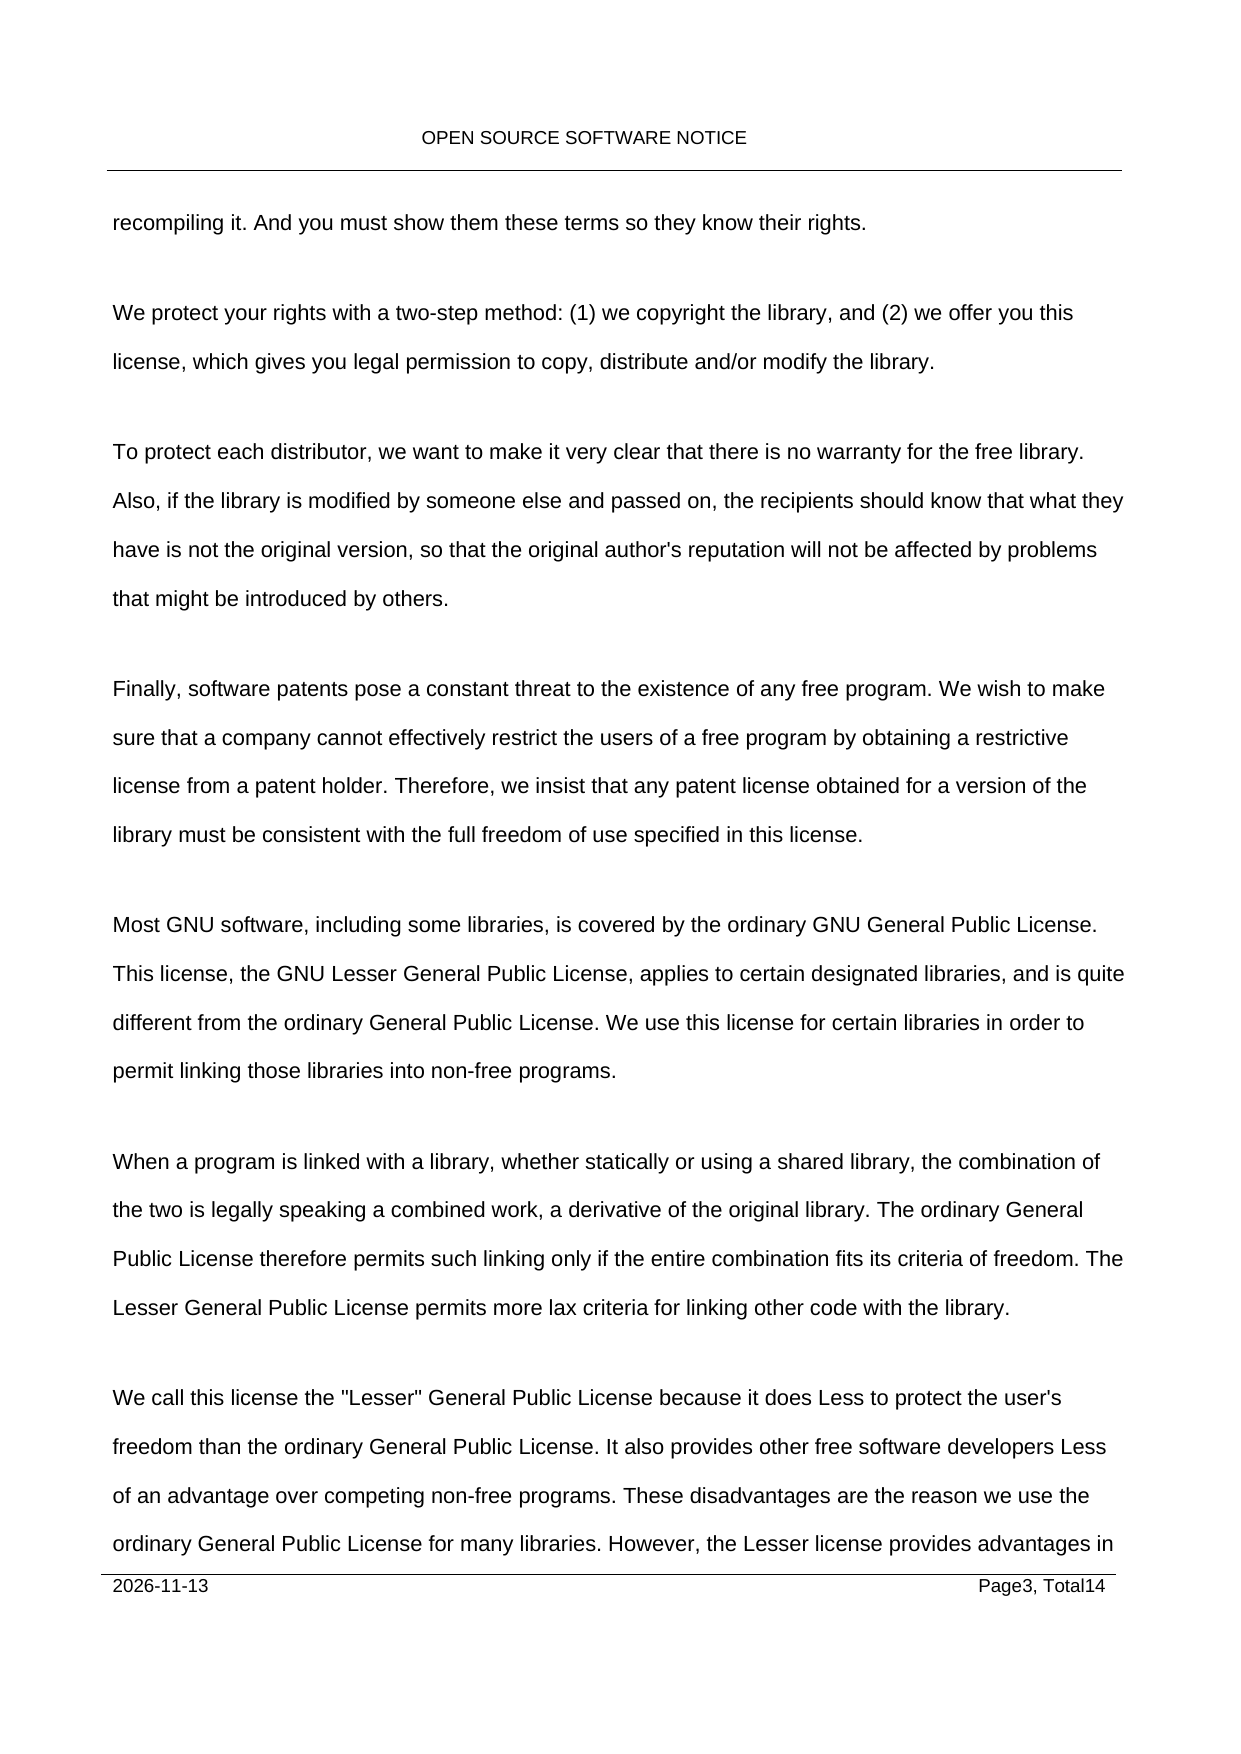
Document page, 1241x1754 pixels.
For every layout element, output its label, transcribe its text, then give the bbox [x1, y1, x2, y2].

text To protect each distributor, we want to make it very clear that there is no warranty for the free library. Also, if the library is modified by someone else and passed on, the recipients should know that what they have is not the original version, so that the original author's reputation will not be affected by problems that might be introduced by others. [112, 436, 1128, 614]
text We protect your rights with a two-step method: (1) we copyright the library, and (2) we offer you this license, which gives you legal permission to copy, distribute and/or modify the library. [112, 297, 1128, 378]
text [112, 206, 1128, 239]
text Finally, software patents pose a constant threat to the existence of any free program. We wish to make sure that a company cannot effectively restrict the users of a free program by obtaining a restrictive license from a patent holder. Therefore, we insist that any patent license obtained for a version of the library must be consistent with the full freedom of use specified in this license. [112, 672, 1128, 851]
text When a program is linked with a library, whether statically or using a shared library, the combination of the two is legally speaking a combined work, a derivative of the original library. The ordinary General Public License therefore permits such linking only if the entire combination fits its criteria of freedom. The Lesser General Public License permits more lax criteria for linking other code with the library. [112, 1145, 1128, 1324]
text Most GNU software, including some libraries, is covered by the ordinary GNU General Public License. This license, the GNU Lesser General Public License, applies to certain designated libraries, and is quite different from the ordinary General Public License. We use this license for certain libraries in order to permit linking those libraries into non-free programs. [112, 908, 1128, 1087]
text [112, 1381, 1128, 1560]
